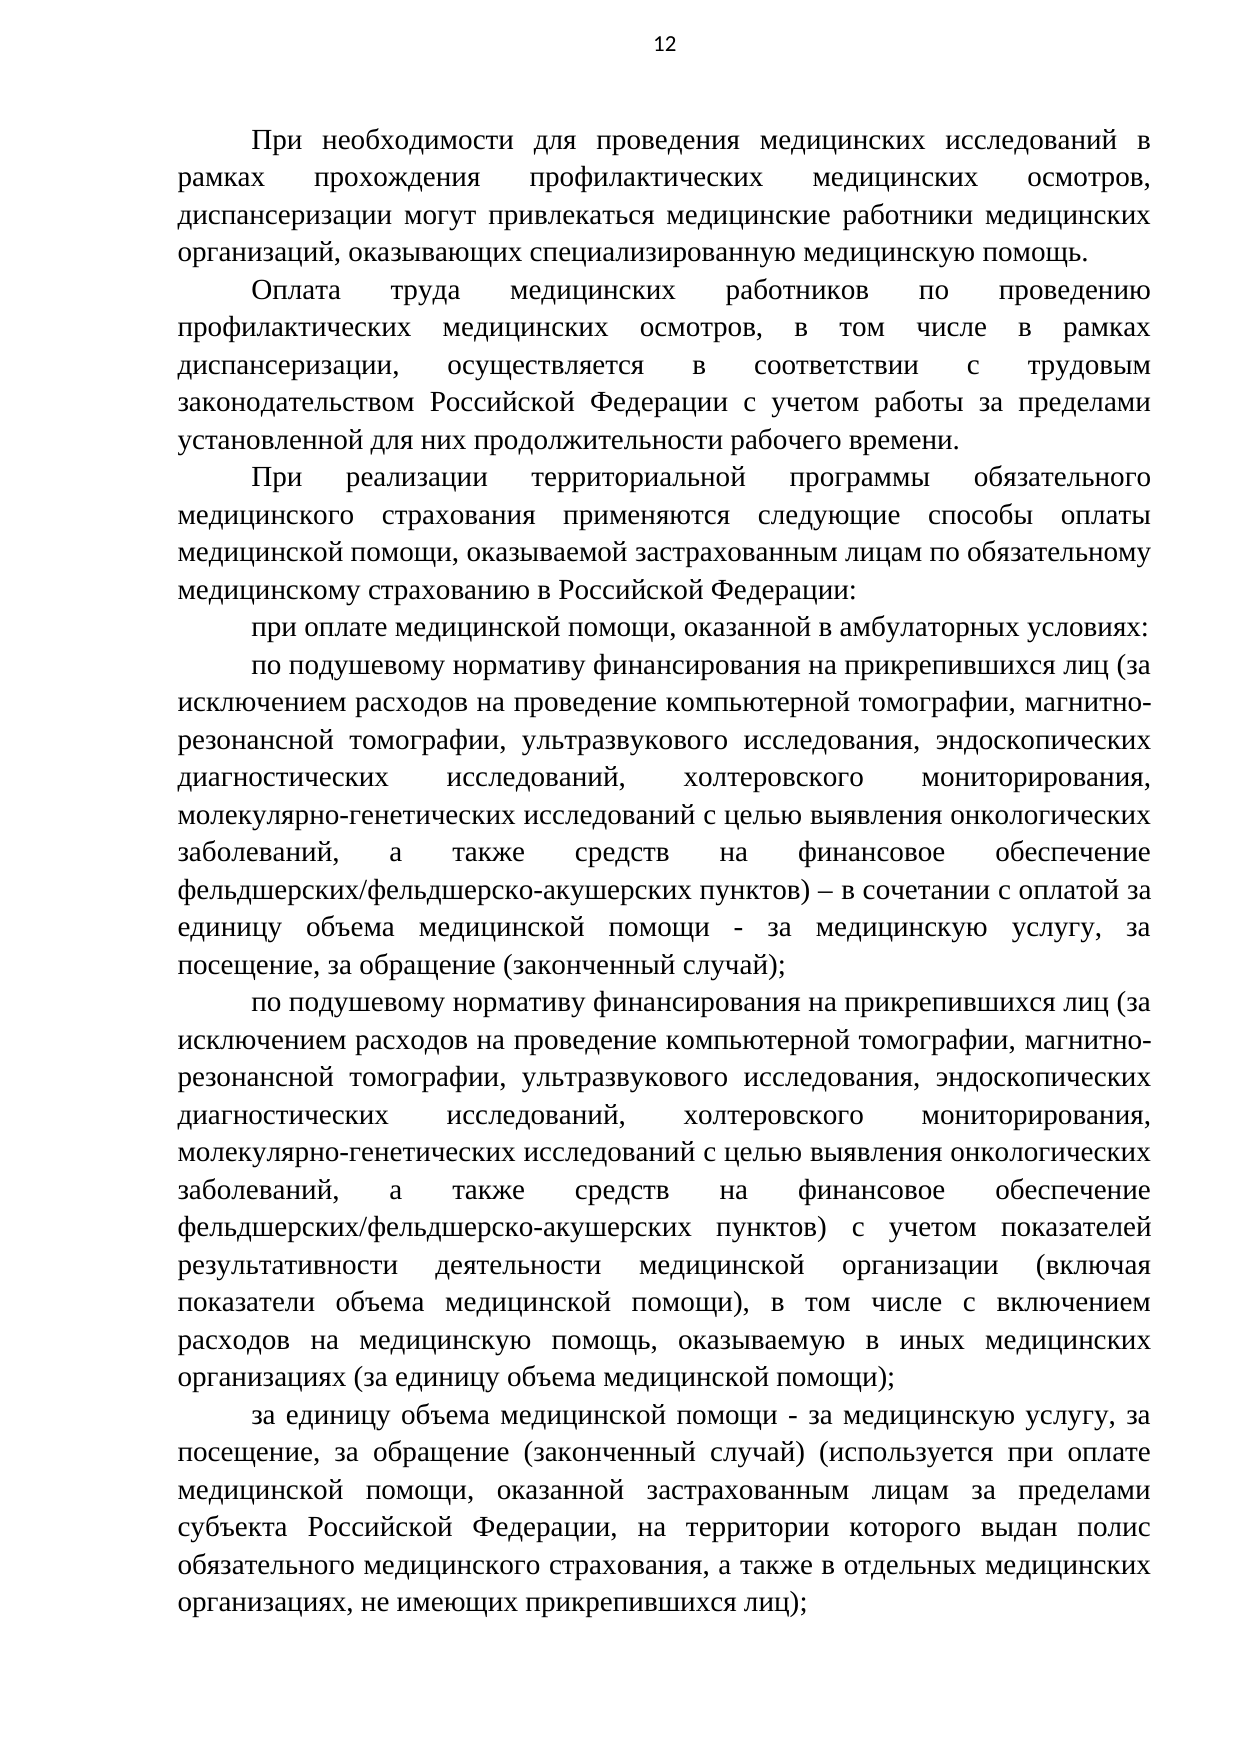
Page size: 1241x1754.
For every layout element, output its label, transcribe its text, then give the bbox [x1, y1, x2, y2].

text за единицу объема медицинской помощи - за медицинскую услугу, за посещение, за обращение (законченный случай) (используется при оплате медицинской помощи, оказанной застрахованным лицам за пределами субъекта Российской Федерации, на территории которого выдан полис обязательного медицинского страхования, а также в отдельных медицинских организациях, не имеющих прикрепившихся лиц); [177, 1393, 1152, 1618]
text по подушевому нормативу финансирования на прикрепившихся лиц (за исключением расходов на проведение компьютерной томографии, магнитно-резонансной томографии, ультразвукового исследования, эндоскопических диагностических исследований, холтеровского мониторирования, молекулярно-генетических исследований с целью выявления онкологических заболеваний, а также средств на финансовое обеспечение фельдшерских/фельдшерско-акушерских пунктов) с учетом показателей результативности деятельности медицинской организации (включая показатели объема медицинской помощи), в том числе с включением расходов на медицинскую помощь, оказываемую в иных медицинских организациях (за единицу объема медицинской помощи); [177, 981, 1152, 1393]
text При реализации территориальной программы обязательного медицинского страхования применяются следующие способы оплаты медицинской помощи, оказываемой застрахованным лицам по обязательному медицинскому страхованию в Российской Федерации: [177, 456, 1152, 606]
text Оплата труда медицинских работников по проведению профилактических медицинских осмотров, в том числе в рамках диспансеризации, осуществляется в соответствии с трудовым законодательством Российской Федерации с учетом работы за пределами установленной для них продолжительности рабочего времени. [177, 268, 1152, 456]
text по подушевому нормативу финансирования на прикрепившихся лиц (за исключением расходов на проведение компьютерной томографии, магнитно-резонансной томографии, ультразвукового исследования, эндоскопических диагностических исследований, холтеровского мониторирования, молекулярно-генетических исследований с целью выявления онкологических заболеваний, а также средств на финансовое обеспечение фельдшерских/фельдшерско-акушерских пунктов) – в сочетании с оплатой за единицу объема медицинской помощи - за медицинскую услугу, за посещение, за обращение (законченный случай); [177, 643, 1152, 981]
text при оплате медицинской помощи, оказанной в амбулаторных условиях: [177, 606, 1152, 643]
text При необходимости для проведения медицинских исследований в рамках прохождения профилактических медицинских осмотров, диспансеризации могут привлекаться медицинские работники медицинских организаций, оказывающих специализированную медицинскую помощь. [177, 118, 1152, 268]
